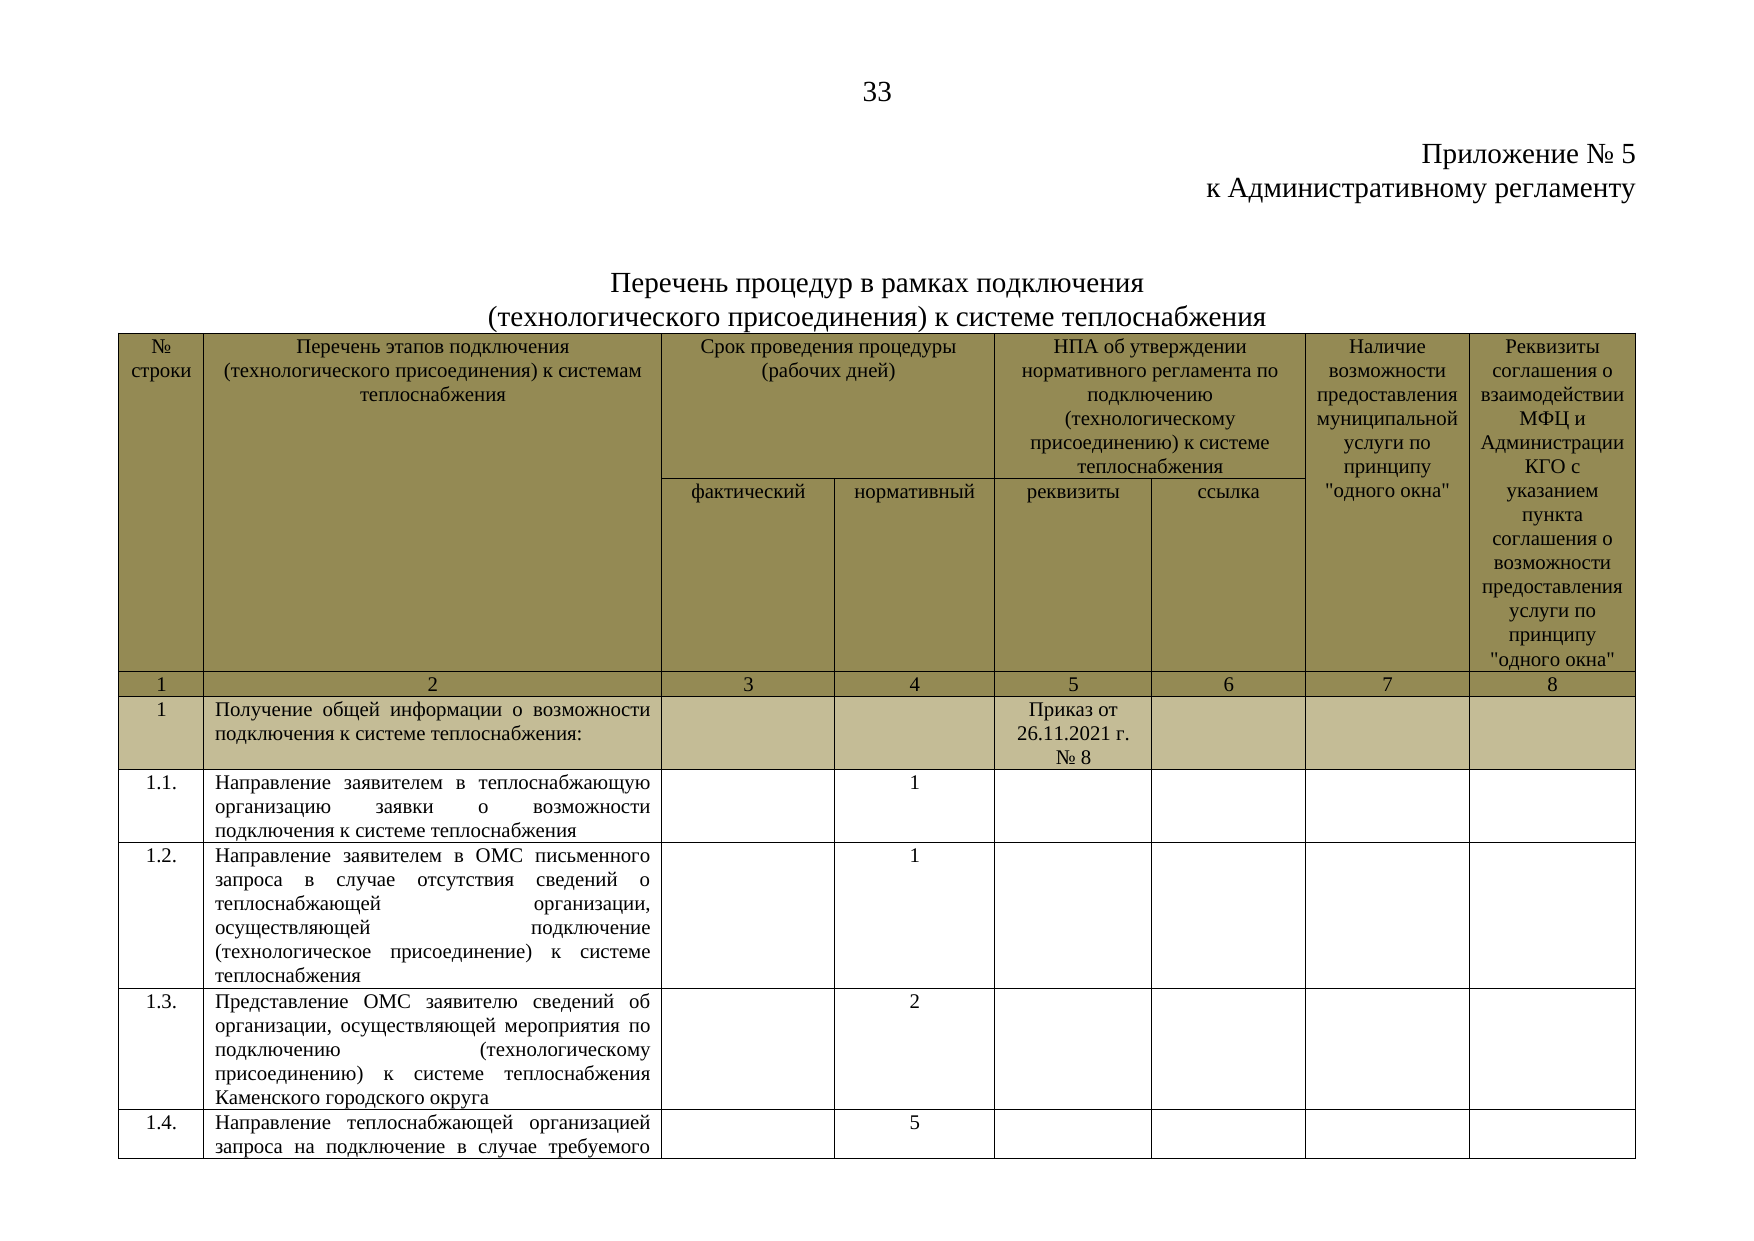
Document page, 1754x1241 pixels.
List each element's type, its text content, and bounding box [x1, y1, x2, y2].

table_header Наличие возможности предоставления муниципальной услуги по принципу "одного окна" [1306, 334, 1469, 671]
table_cell 2 [835, 989, 994, 1109]
table_cell [835, 697, 994, 769]
table_cell [1470, 697, 1635, 769]
table_cell [662, 843, 834, 987]
table_cell [1152, 770, 1305, 842]
table_cell 1 [835, 843, 994, 987]
table_cell 8 [1470, 672, 1635, 696]
table_cell 1.2. [119, 843, 203, 987]
table_cell Представление ОМС заявителю сведений об организации, осуществляющей мероприятия по подключению (технологическому присоединению) к системе теплоснабжения Каменского городского округа [204, 989, 661, 1109]
table_cell ссылка [1152, 479, 1305, 671]
table_cell [1306, 843, 1469, 987]
text Приложение № 5 [118, 136, 1636, 170]
text (технологического присоединения) к системе теплоснабжения [118, 299, 1636, 333]
table_header Срок проведения процедуры (рабочих дней) [662, 334, 994, 478]
table_cell Направление заявителем в теплоснабжающую организацию заявки о возможности подключения к системе теплоснабжения [204, 770, 661, 842]
table_cell 4 [835, 672, 994, 696]
table_cell [995, 989, 1151, 1109]
table_cell [1152, 989, 1305, 1109]
text Перечень процедур в рамках подключения [118, 266, 1636, 299]
table_header Реквизиты соглашения о взаимодействии МФЦ и Администрации КГО с указанием пункта соглашения о возможности предоставления услуги по принципу "одного окна" [1470, 334, 1635, 671]
table_header Перечень этапов подключения (технологического присоединения) к системам теплоснабжения [204, 334, 661, 671]
table_cell [662, 697, 834, 769]
table_cell 1 [119, 672, 203, 696]
table_cell [1470, 989, 1635, 1109]
table_cell [1306, 1110, 1469, 1158]
text к Административному регламенту [118, 170, 1636, 203]
table_cell 6 [1152, 672, 1305, 696]
table_cell 1.4. [119, 1110, 203, 1158]
table_cell 3 [662, 672, 834, 696]
table_cell [995, 1110, 1151, 1158]
table_cell [995, 770, 1151, 842]
table_cell [1470, 770, 1635, 842]
table_cell [1152, 1110, 1305, 1158]
table_cell [662, 989, 834, 1109]
table_cell Получение общей информации о возможности подключения к системе теплоснабжения: [204, 697, 661, 769]
table_cell Приказ от 26.11.2021 г. № 8 [995, 697, 1151, 769]
table_cell реквизиты [995, 479, 1151, 671]
table_cell [1306, 697, 1469, 769]
table_header НПА об утверждении нормативного регламента по подключению (технологическому присоединению) к системе теплоснабжения [995, 334, 1305, 478]
table_cell [1306, 989, 1469, 1109]
table_cell [662, 770, 834, 842]
table_cell нормативный [835, 479, 994, 671]
table_cell 1.1. [119, 770, 203, 842]
table_header № строки [119, 334, 203, 671]
table_cell 2 [204, 672, 661, 696]
table_cell Направление заявителем в ОМС письменного запроса в случае отсутствия сведений о теплоснабжающей организации, осуществляющей подключение (технологическое присоединение) к системе теплоснабжения [204, 843, 661, 987]
table_cell фактический [662, 479, 834, 671]
table_cell [1470, 843, 1635, 987]
table_cell 5 [995, 672, 1151, 696]
table_cell 1 [119, 697, 203, 769]
table_cell [662, 1110, 834, 1158]
table_cell [995, 843, 1151, 987]
table_cell 5 [835, 1110, 994, 1158]
table_cell [1152, 843, 1305, 987]
table_cell [1306, 770, 1469, 842]
table_cell 7 [1306, 672, 1469, 696]
table_cell 1.3. [119, 989, 203, 1109]
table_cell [204, 1110, 661, 1158]
table_cell 1 [835, 770, 994, 842]
table_cell [1152, 697, 1305, 769]
table_cell [1470, 1110, 1635, 1158]
